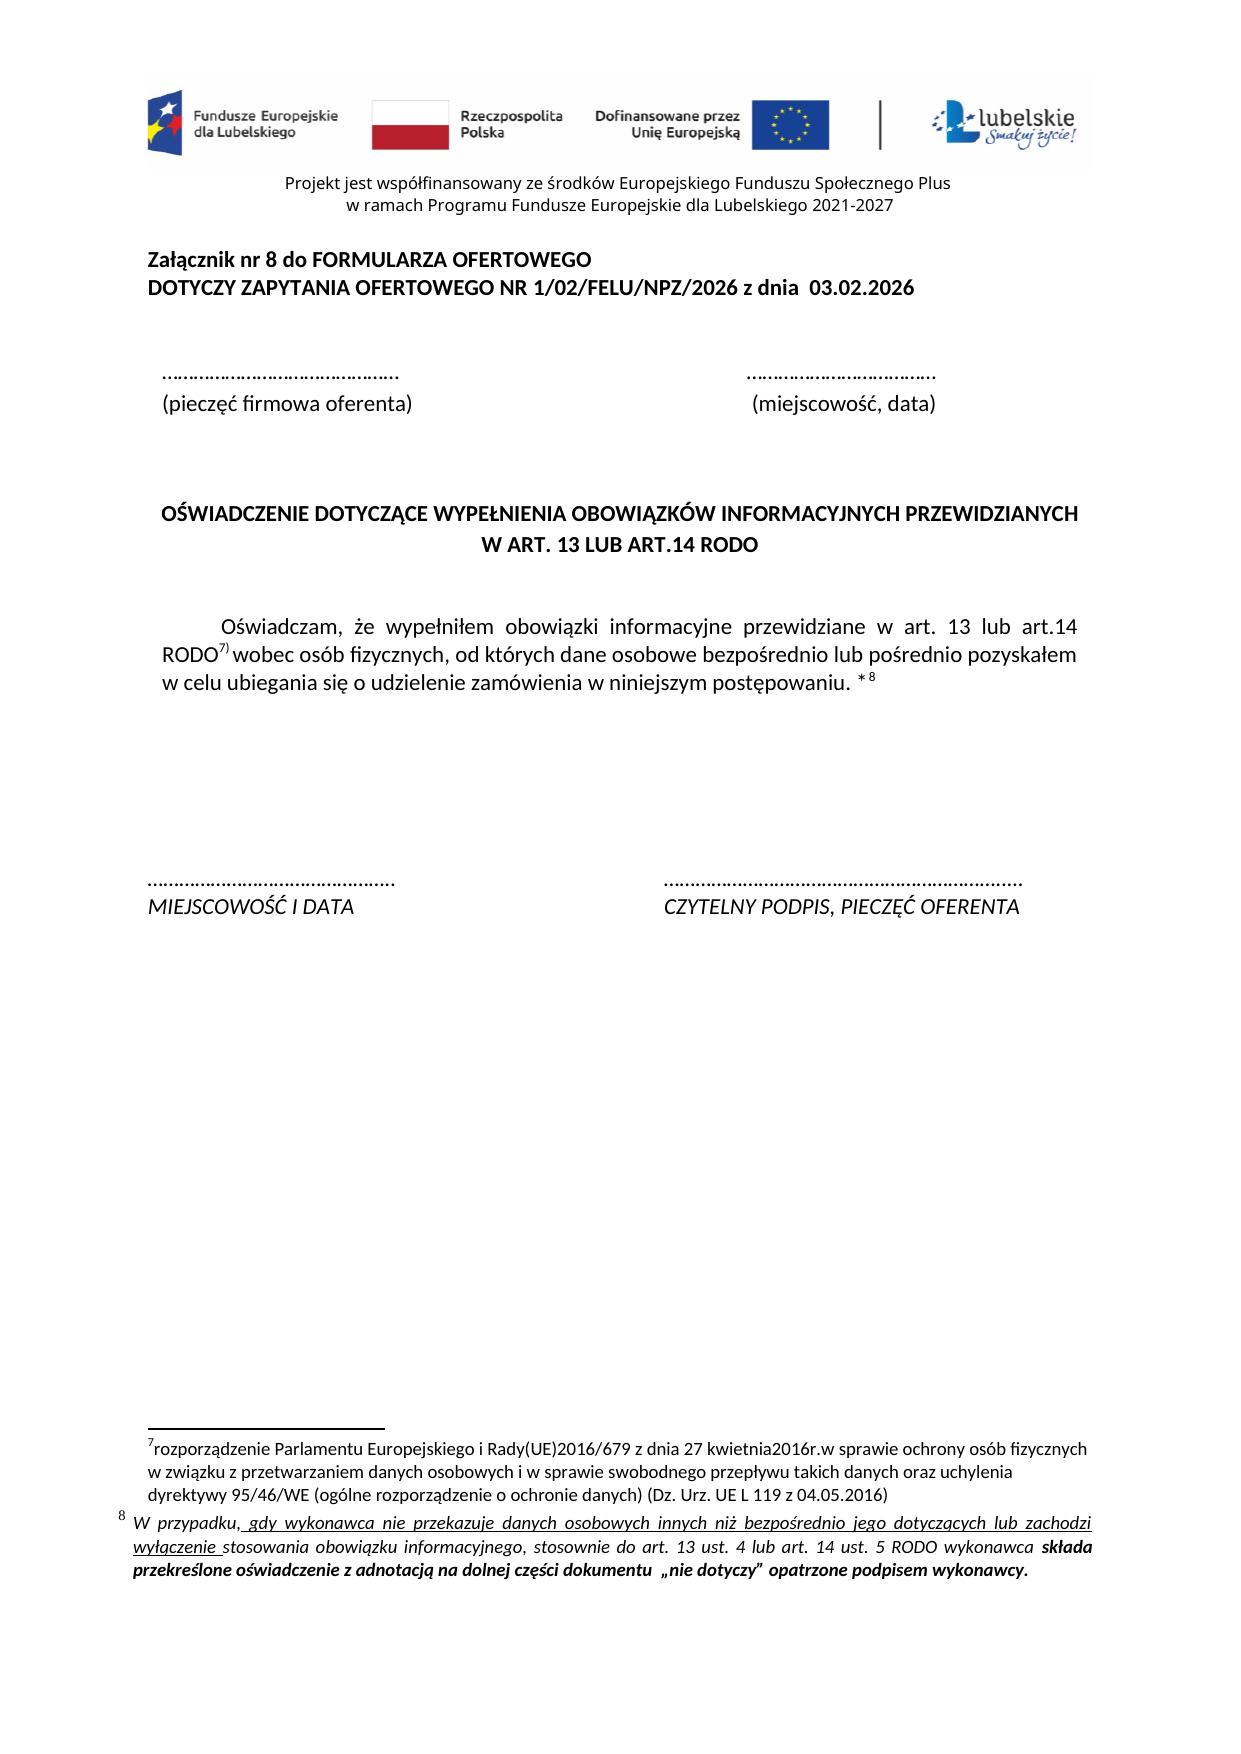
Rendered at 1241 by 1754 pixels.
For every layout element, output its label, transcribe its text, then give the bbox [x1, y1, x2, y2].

text W ART. 13 LUB ART.14 RODO [148, 530, 1092, 558]
text ……………………………………… ……………………………… [162, 357, 1093, 386]
text Oświadczam, że wypełniłem obowiązki informacyjne przewidziane w art. 13 lub art.14 RODO) wobec osób fizycznych, od których dane osobowe bezpośrednio lub pośrednio pozyskałem w celu ubiegania się o udzielenie zamówienia w niniejszym postępowaniu. * [162, 612, 1079, 696]
text OŚWIADCZENIE DOTYCZĄCE WYPEŁNIENIA OBOWIĄZKÓW INFORMACYJNYCH PRZEWIDZIANYCH [148, 499, 1092, 527]
text MIEJSCOWOŚĆ I DATA CZYTELNY PODPIS, PIECZĘĆ OFERENTA [148, 892, 1093, 920]
text ……………………………………….. ………………………………………………………..… [148, 864, 1093, 892]
text Załącznik nr 8 do FORMULARZA OFERTOWEGO DOTYCZY ZAPYTANIA OFERTOWEGO NR 1/02/FELU/NPZ/2026 z dnia 03.02.2026 [148, 245, 1093, 329]
picture [147, 73, 1093, 172]
text (pieczęć firmowa oferenta) (miejscowość, data) [162, 389, 1093, 417]
